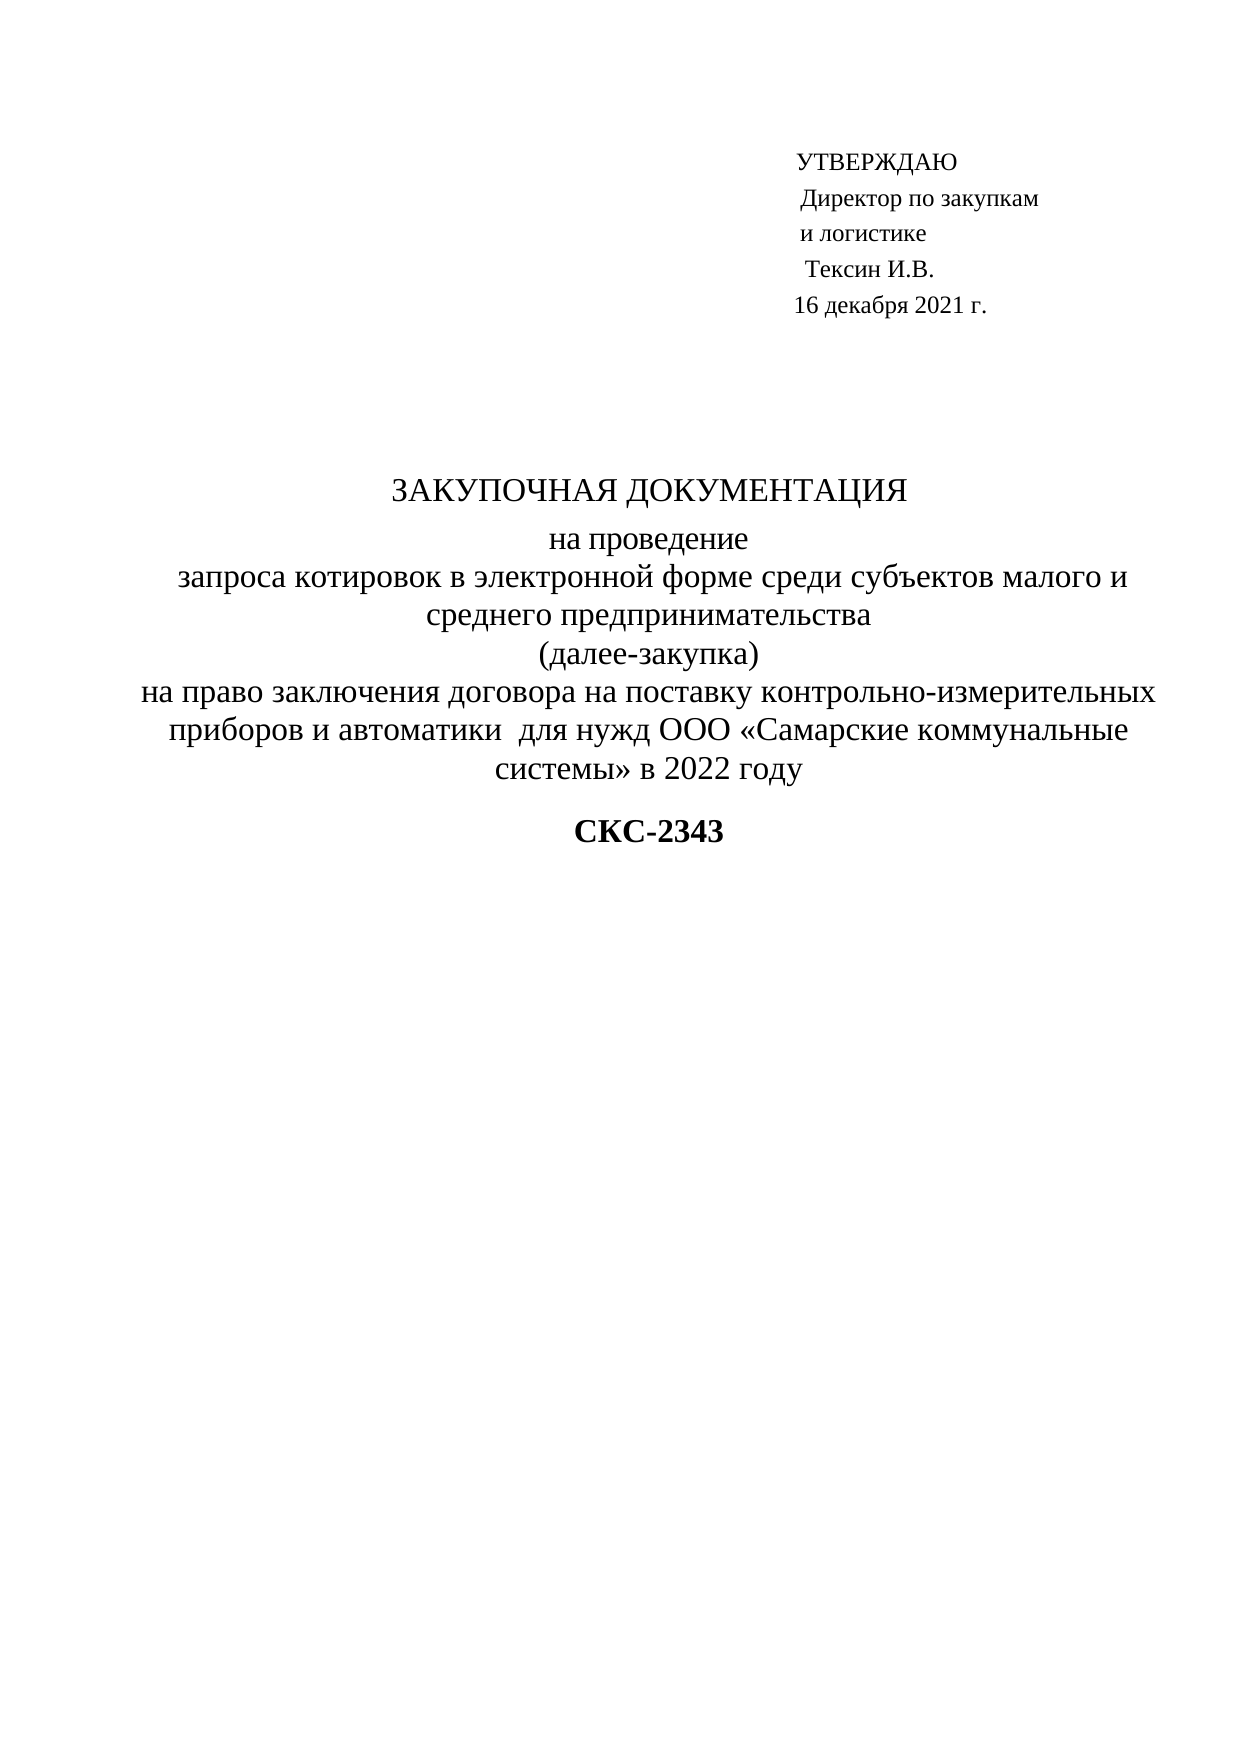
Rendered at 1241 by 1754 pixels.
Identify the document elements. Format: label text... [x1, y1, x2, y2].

text СКС-2343 [131, 811, 1166, 850]
text Тексин И.В. [131, 254, 1168, 283]
text (далее-закупка) [131, 633, 1166, 671]
text УТВЕРЖДАЮ [796, 147, 1168, 175]
text Директор по закупкам [131, 183, 1168, 211]
text на проведение [131, 518, 1166, 556]
text 16 декабря 2021 г. [131, 290, 1168, 319]
text ЗАКУПОЧНАЯ ДОКУМЕНТАЦИЯ [131, 470, 1168, 508]
text на право заключения договора на поставку контрольно-измерительных приборов и автоматики для нужд ООО «Самарские коммунальные системы» в 2022 году [131, 671, 1166, 786]
text запроса котировок в электронной форме среди субъектов малого и среднего предпринимательства [131, 556, 1166, 633]
text и логистике [131, 218, 1168, 247]
